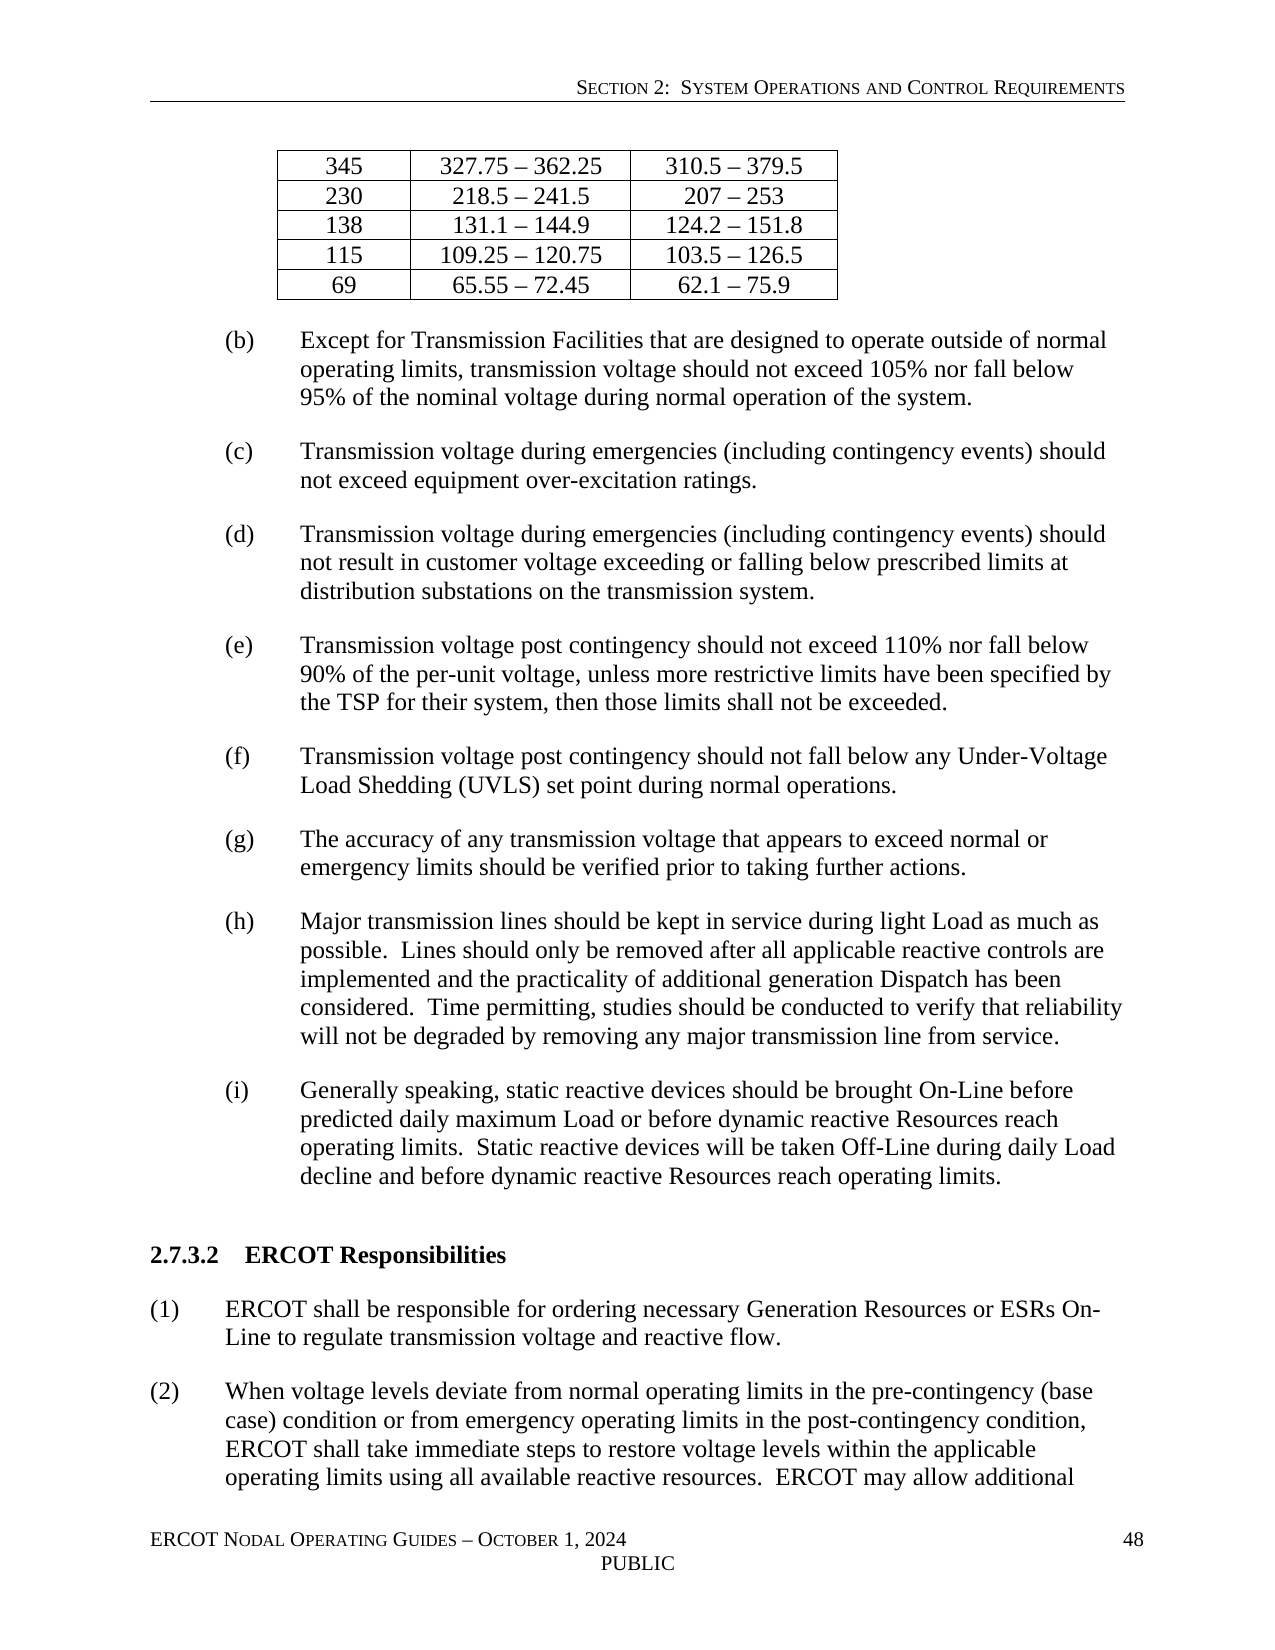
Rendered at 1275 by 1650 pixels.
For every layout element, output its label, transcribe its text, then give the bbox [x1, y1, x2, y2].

table_cell 138 [278, 211, 410, 239]
text (b) Except for Transmission Facilities that are designed to operate outside of normal operating limits, transmission voltage should not exceed 105% nor fall below 95% of the nominal voltage during normal operation of the system. [225, 325, 1125, 411]
text (e) Transmission voltage post contingency should not exceed 110% nor fall below 90% of the per-unit voltage, unless more restrictive limits have been specified by the TSP for their system, then those limits shall not be exceeded. [225, 630, 1125, 716]
table_cell 115 [278, 240, 410, 269]
text 2.7.3.2 ERCOT Responsibilities [150, 1240, 1125, 1269]
table_cell 310.5 – 379.5 [631, 151, 837, 180]
table_cell 109.25 – 120.75 [411, 240, 630, 269]
table_cell 69 [278, 270, 410, 299]
table_cell 230 [278, 181, 410, 209]
text (g) The accuracy of any transmission voltage that appears to exceed normal or emergency limits should be verified prior to taking further actions. [225, 824, 1125, 881]
table_cell 131.1 – 144.9 [411, 211, 630, 239]
text (i) Generally speaking, static reactive devices should be brought On-Line before predicted daily maximum Load or before dynamic reactive Resources reach operating limits. Static reactive devices will be taken Off-Line during daily Load decline and before dynamic reactive Resources reach operating limits. [225, 1075, 1125, 1190]
text (c) Transmission voltage during emergencies (including contingency events) should not exceed equipment over-excitation ratings. [225, 436, 1125, 494]
table_cell 65.55 – 72.45 [411, 270, 630, 299]
text (f) Transmission voltage post contingency should not fall below any Under-Voltage Load Shedding (UVLS) set point during normal operations. [225, 741, 1125, 799]
text (h) Major transmission lines should be kept in service during light Load as much as possible. Lines should only be removed after all applicable reactive controls are implemented and the practicality of additional generation Dispatch has been considered. Time permitting, studies should be conducted to verify that reliability will not be degraded by removing any major transmission line from service. [225, 906, 1125, 1050]
table_cell 218.5 – 241.5 [411, 181, 630, 209]
table_cell 62.1 – 75.9 [631, 270, 837, 299]
table_cell 103.5 – 126.5 [631, 240, 837, 269]
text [150, 1376, 1125, 1491]
table_cell 207 – 253 [631, 181, 837, 209]
table_cell 345 [278, 151, 410, 180]
text (1) ERCOT shall be responsible for ordering necessary Generation Resources or ESRs On-Line to regulate transmission voltage and reactive flow. [150, 1294, 1125, 1351]
table_cell 124.2 – 151.8 [631, 211, 837, 239]
table_cell 327.75 – 362.25 [411, 151, 630, 180]
text (d) Transmission voltage during emergencies (including contingency events) should not result in customer voltage exceeding or falling below prescribed limits at distribution substations on the transmission system. [225, 519, 1125, 605]
